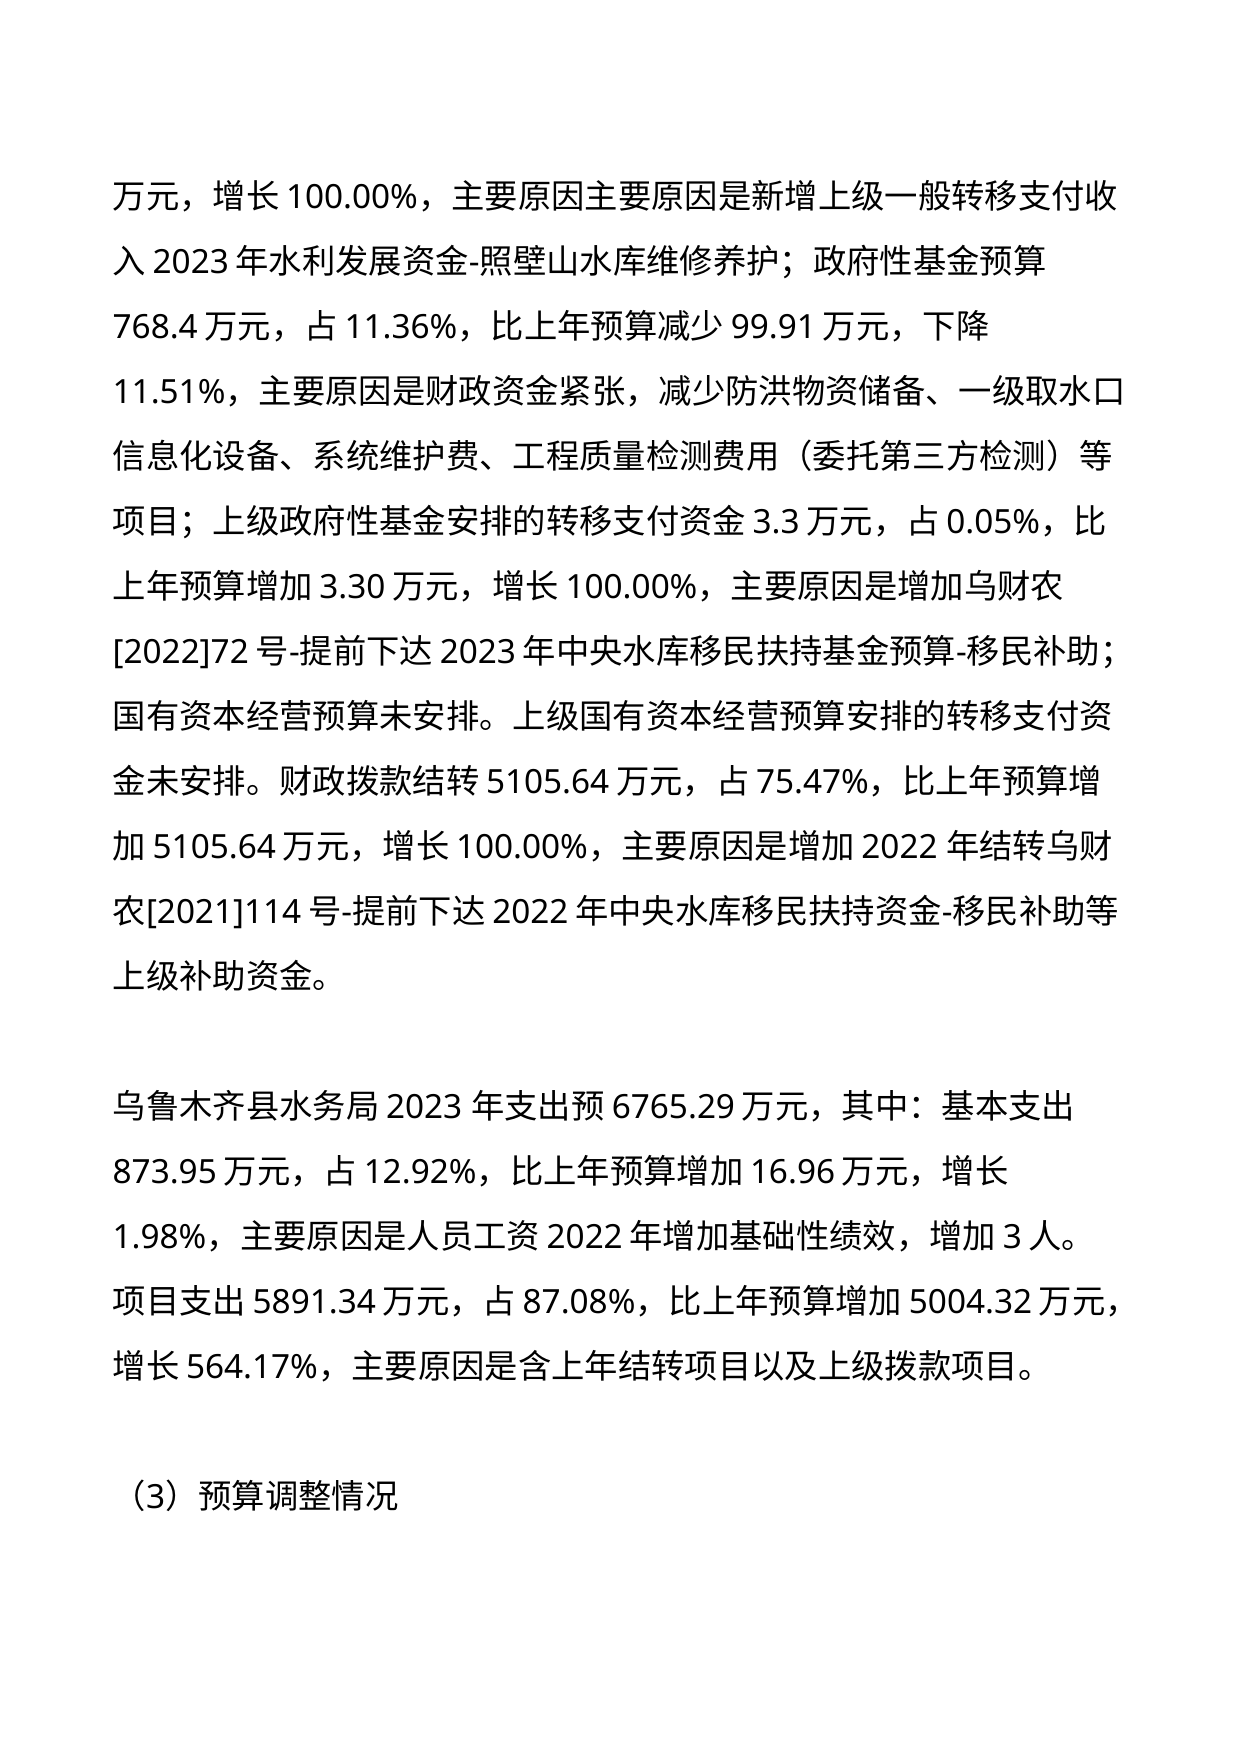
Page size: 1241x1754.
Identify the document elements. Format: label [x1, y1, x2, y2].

text [112, 162, 1128, 1527]
